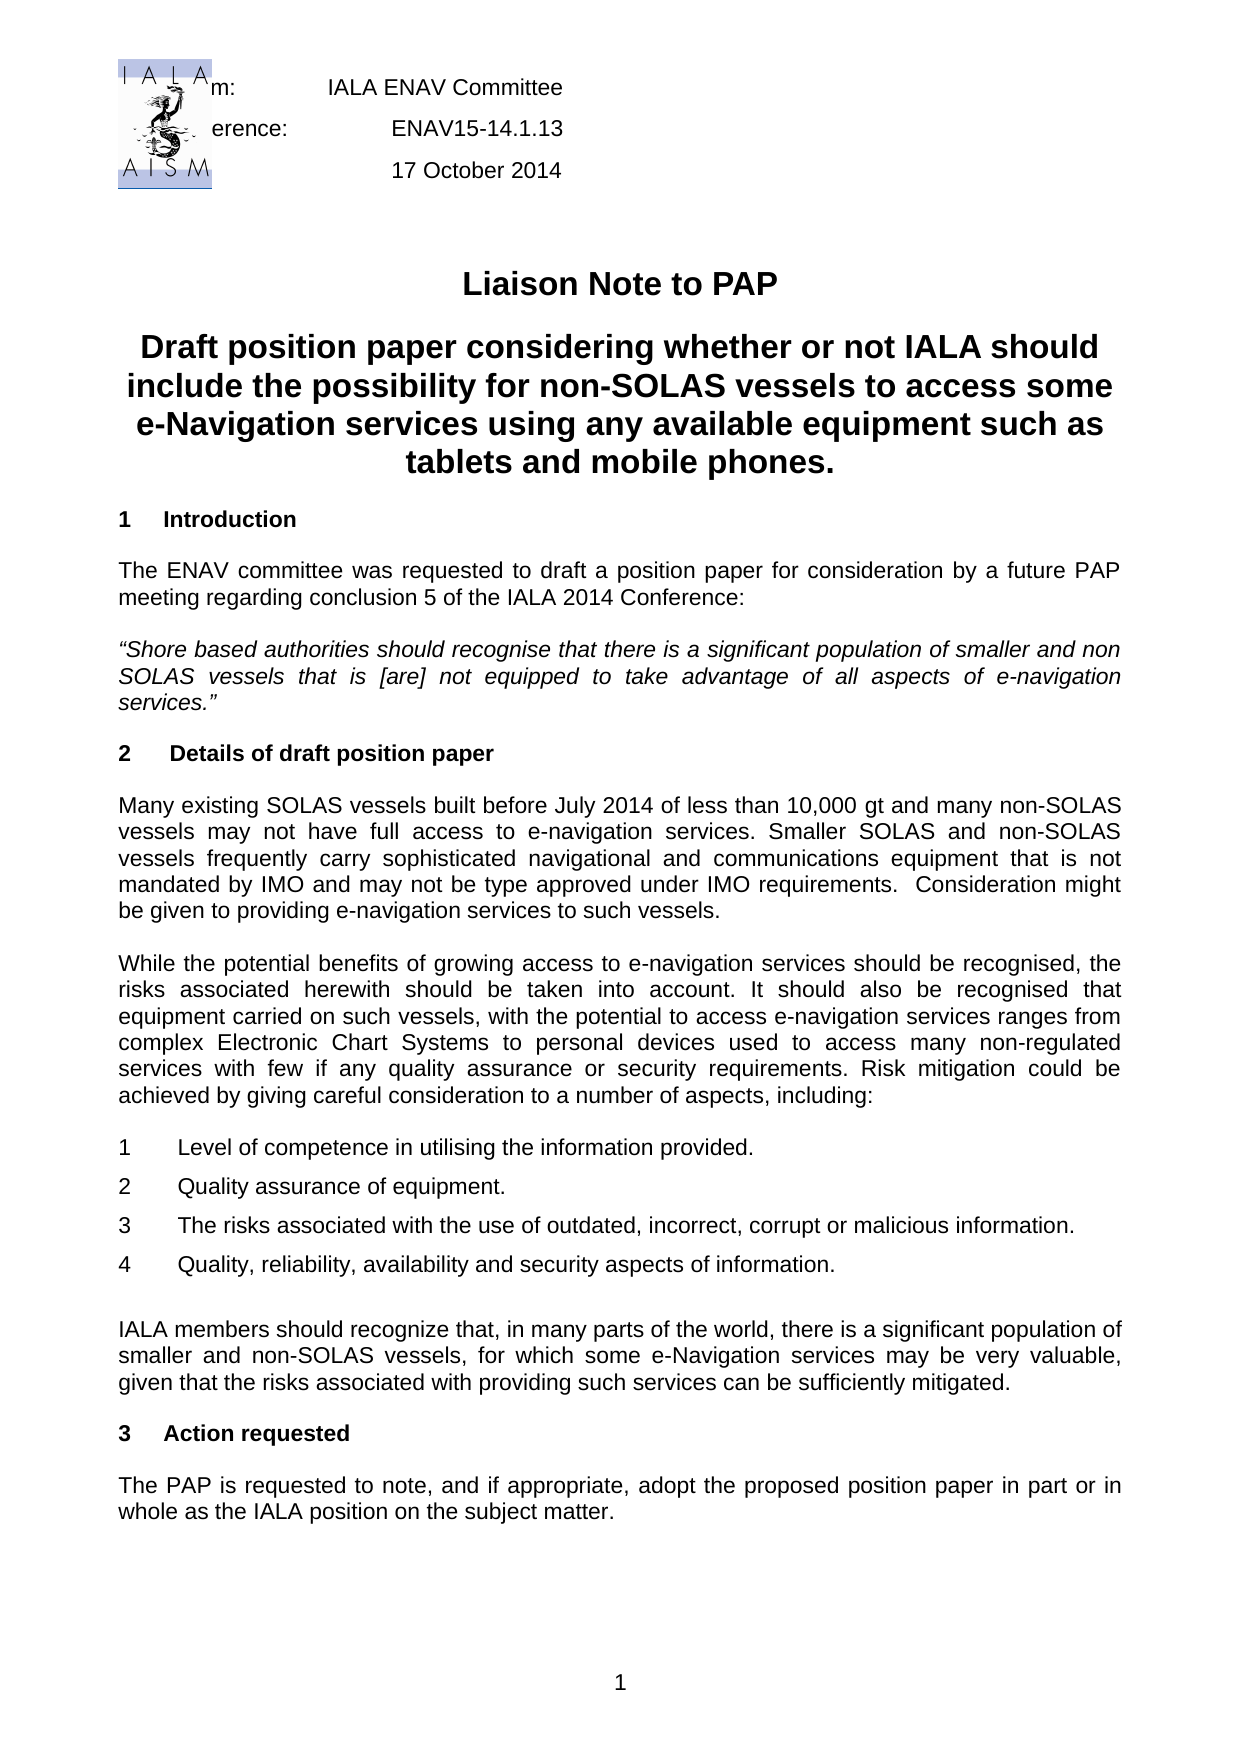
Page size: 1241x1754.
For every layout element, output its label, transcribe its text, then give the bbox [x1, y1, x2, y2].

title Liaison Note to PAP [118, 264, 1122, 302]
subtitle Introduction [118, 506, 1122, 532]
picture [118, 59, 212, 189]
title Draft position paper considering whether or not IALA should include the possibility for non-SOLAS vessels to access some e-Navigation services using any available equipment such as tablets and mobile phones. [118, 327, 1122, 481]
subtitle Action requested [118, 1420, 1122, 1447]
list Level of competence in utilising the information provided. [118, 1134, 1122, 1161]
text “Shore based authorities should recognise that there is a significant population of smaller and non SOLAS vessels that is [are] not equipped to take advantage of all aspects of e-navigation services.” [118, 636, 1122, 715]
list Quality assurance of equipment. [118, 1173, 1122, 1199]
subtitle Details of draft position paper [118, 740, 1122, 767]
text Many existing SOLAS vessels built before July 2014 of less than 10,000 gt and many non-SOLAS vessels may not have full access to e-navigation services. Smaller SOLAS and non-SOLAS vessels frequently carry sophisticated navigational and communications equipment that is not mandated by IMO and may not be type approved under IMO requirements. Consideration might be given to providing e-navigation services to such vessels. [118, 792, 1122, 923]
text While the potential benefits of growing access to e-navigation services should be recognised, the risks associated herewith should be taken into account. It should also be recognised that equipment carried on such vessels, with the potential to access e-navigation services ranges from complex Electronic Chart Systems to personal devices used to access many non-regulated services with few if any quality assurance or security requirements. Risk mitigation could be achieved by giving careful consideration to a number of aspects, including: [118, 950, 1122, 1108]
text The PAP is requested to note, and if appropriate, adopt the proposed position paper in part or in whole as the IALA position on the subject matter. [118, 1472, 1122, 1524]
list Quality, reliability, availability and security aspects of information. [118, 1251, 1122, 1277]
text IALA members should recognize that, in many parts of the world, there is a significant population of smaller and non-SOLAS vessels, for which some e-Navigation services may be very valuable, given that the risks associated with providing such services can be sufficiently mitigated. [118, 1316, 1122, 1395]
list The risks associated with the use of outdated, incorrect, corrupt or malicious information. [118, 1212, 1122, 1238]
text The ENAV committee was requested to draft a position paper for consideration by a future PAP meeting regarding conclusion 5 of the IALA 2014 Conference: [118, 557, 1122, 610]
